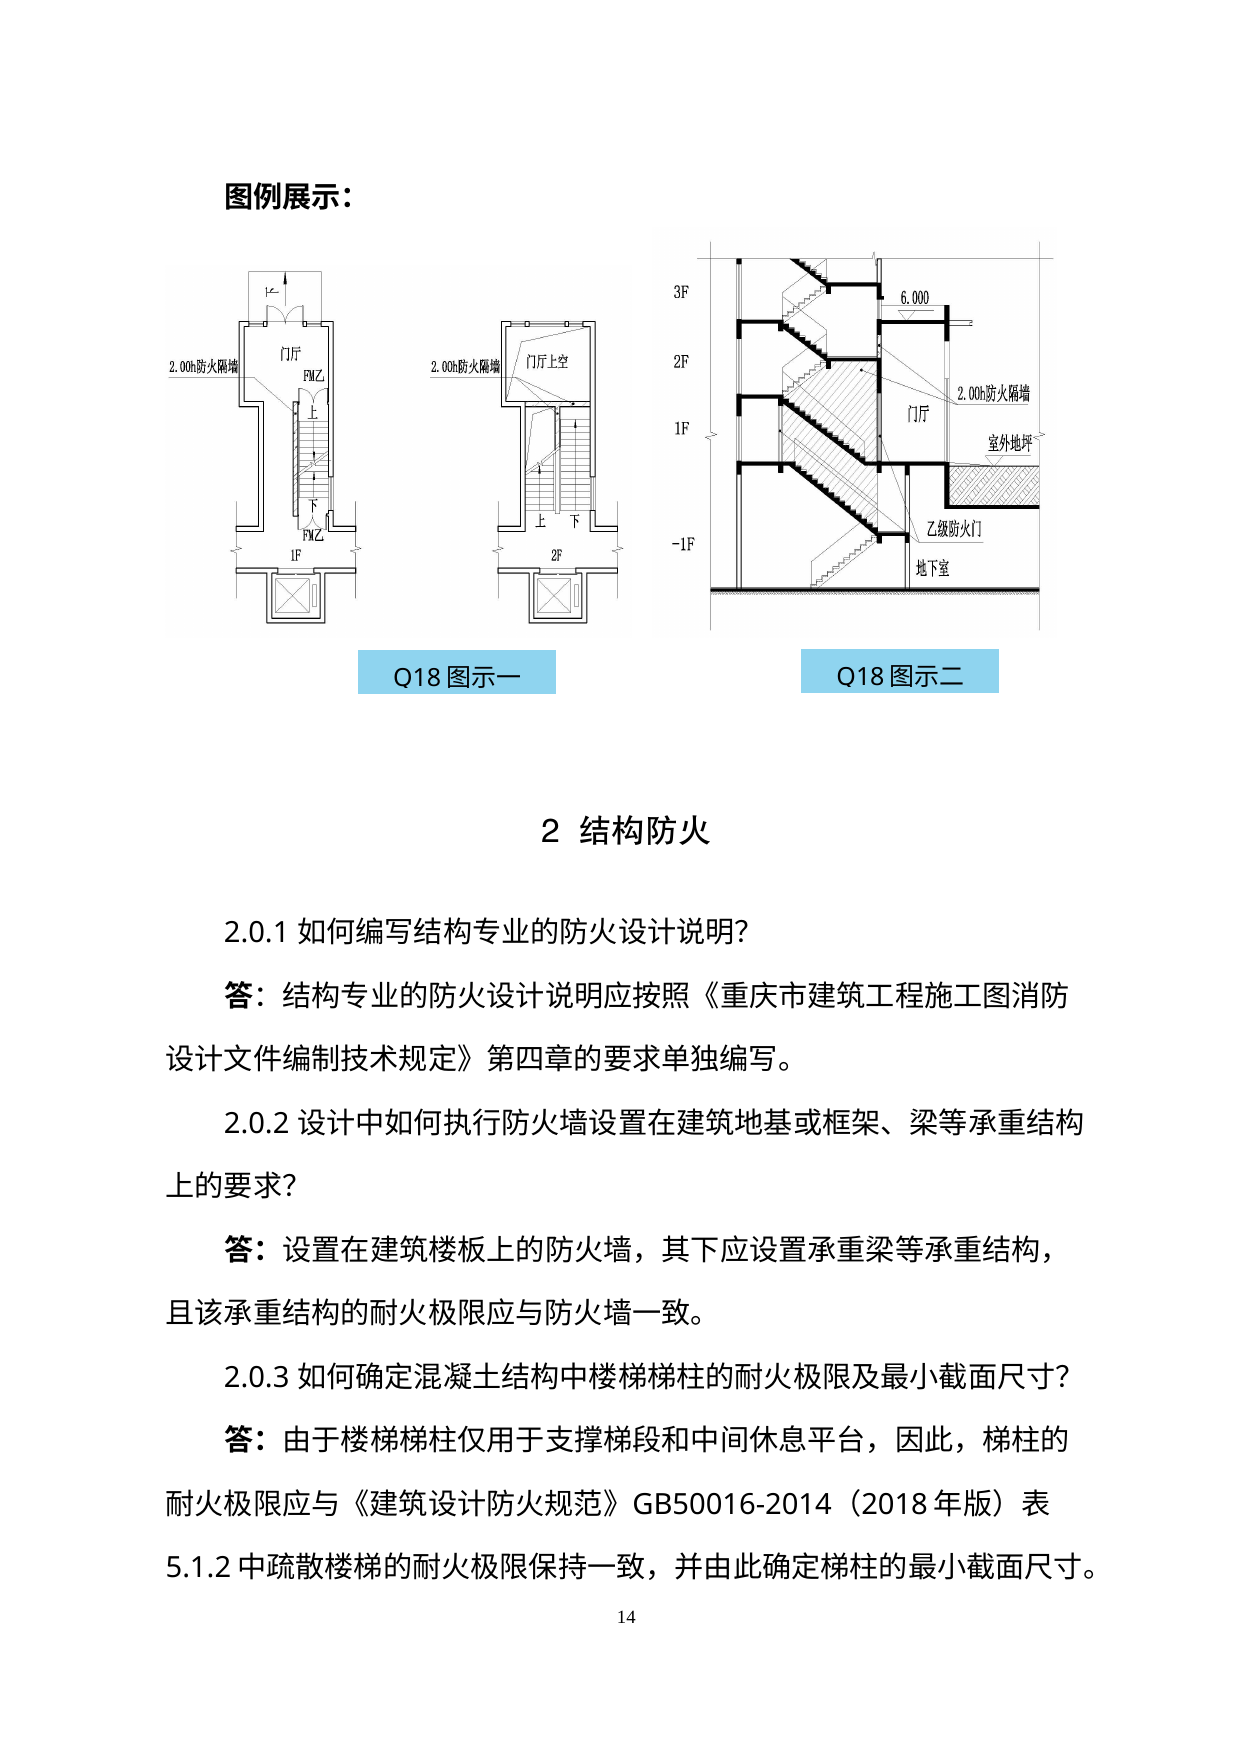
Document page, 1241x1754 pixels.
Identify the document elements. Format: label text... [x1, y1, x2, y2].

text 2.0.2 设计中如何执行防火墙设置在建筑地基或框架、梁等承重结构上的要求？ [165, 1099, 1087, 1205]
text 图例展示： [165, 162, 1087, 227]
text 2.0.1 如何编写结构专业的防火设计说明？ [165, 909, 1087, 951]
text 2 结构防火 [165, 812, 1087, 849]
picture [165, 265, 633, 638]
text 答：由于楼梯梯柱仅用于支撑梯段和中间休息平台，因此，梯柱的耐火极限应与《建筑设计防火规范》GB50016-2014（2018年版）表5.1.2中疏散楼梯的耐火极限保持一致，并由此确定梯柱的最小截面尺寸。 [165, 1417, 1087, 1586]
text 答：设置在建筑楼板上的防火墙，其下应设置承重梁等承重结构，且该承重结构的耐火极限应与防火墙一致。 [165, 1226, 1087, 1332]
text 2.0.3 如何确定混凝土结构中楼梯梯柱的耐火极限及最小截面尺寸？ [165, 1353, 1087, 1396]
text 答：结构专业的防火设计说明应按照《重庆市建筑工程施工图消防设计文件编制技术规定》第四章的要求单独编写。 [165, 972, 1087, 1078]
picture [652, 227, 1057, 638]
